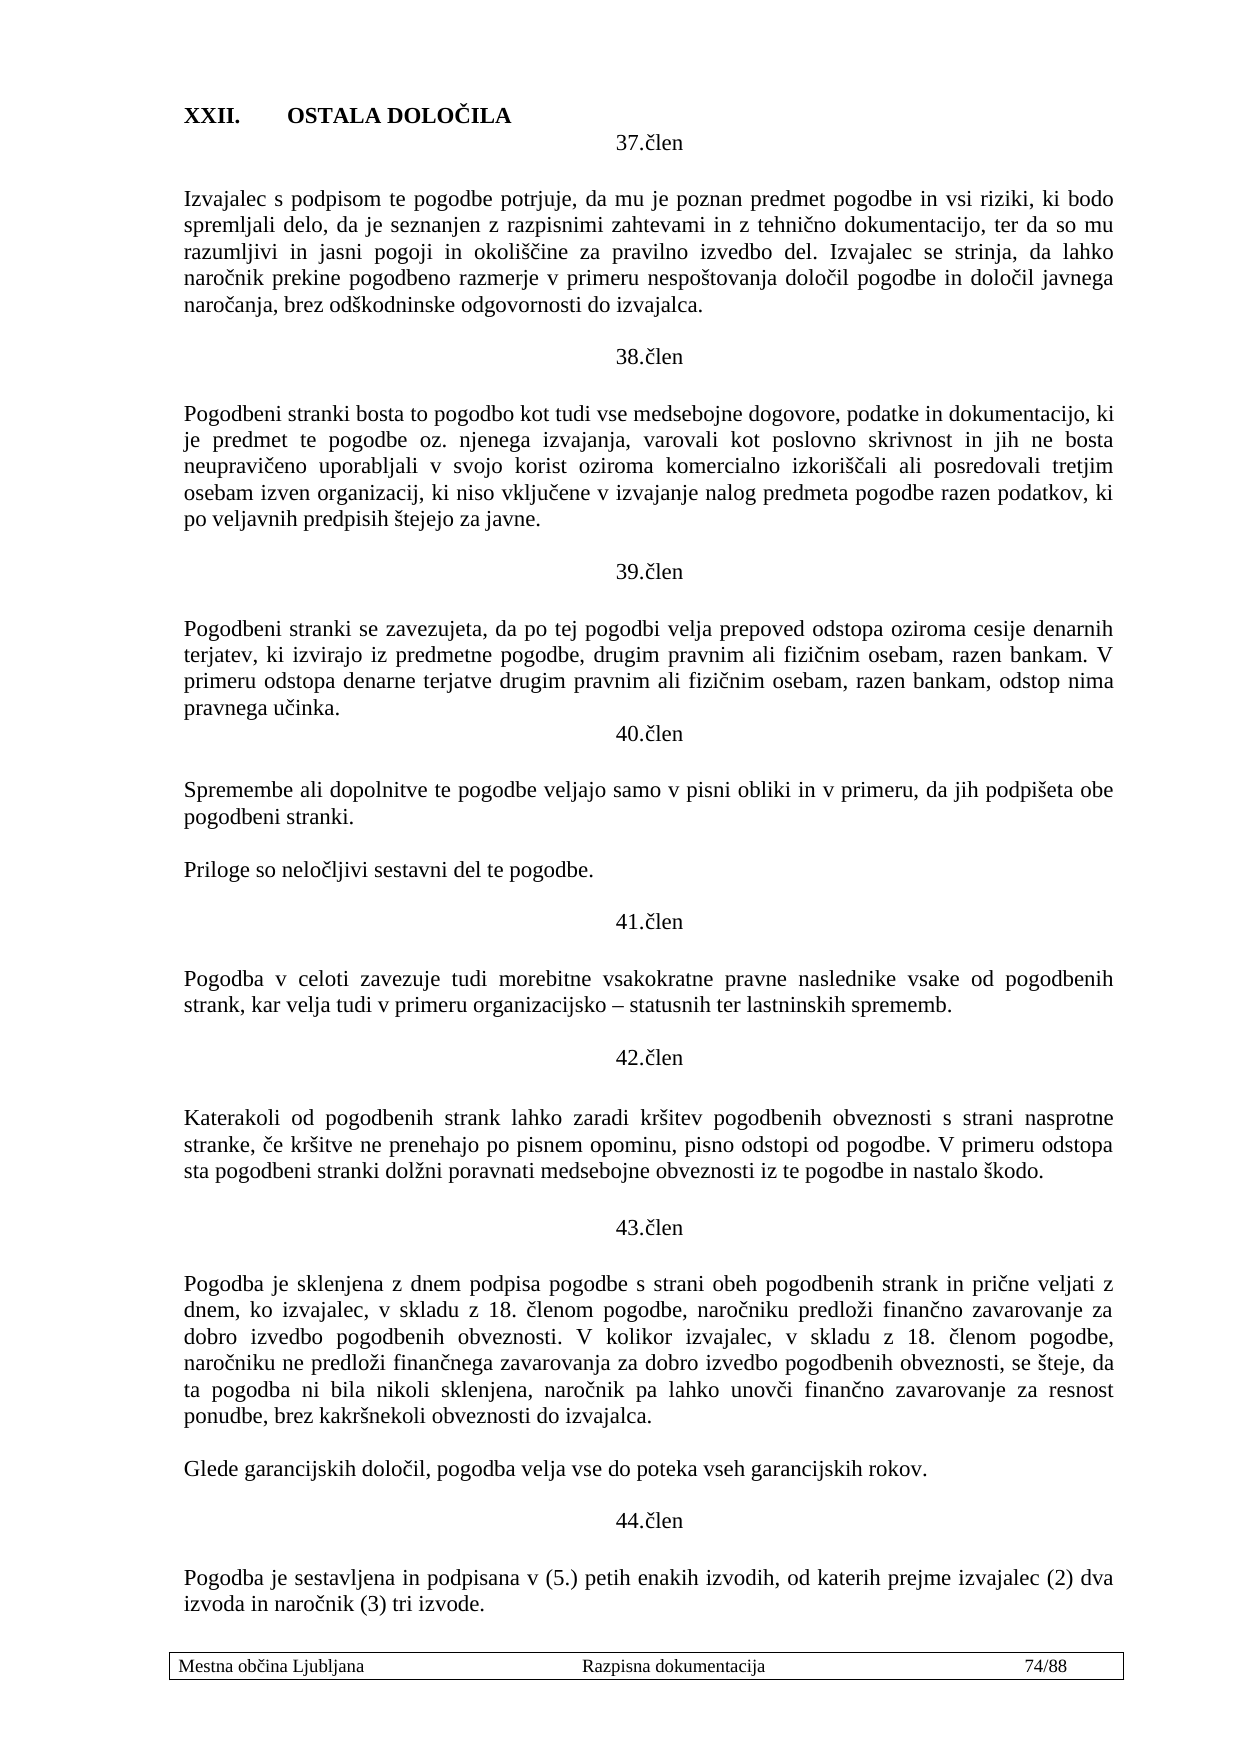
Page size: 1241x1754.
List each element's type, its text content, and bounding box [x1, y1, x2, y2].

list OSTALA DOLOČILA [184, 102, 1115, 129]
text Pogodba v celoti zavezuje tudi morebitne vsakokratne pravne naslednike vsake od pogodbenih strank, kar velja tudi v primeru organizacijsko – statusnih ter lastninskih sprememb. [184, 965, 1115, 1018]
text Priloge so neločljivi sestavni del te pogodbe. [184, 856, 1115, 882]
text Pogodba je sestavljena in podpisana v (5.) petih enakih izvodih, od katerih prejme izvajalec (2) dva izvoda in naročnik (3) tri izvode. [184, 1564, 1115, 1617]
text Pogodbeni stranki bosta to pogodbo kot tudi vse medsebojne dogovore, podatke in dokumentacijo, ki je predmet te pogodbe oz. njenega izvajanja, varovali kot poslovno skrivnost in jih ne bosta neupravičeno uporabljali v svojo korist oziroma komercialno izkoriščali ali posredovali tretjim osebam izven organizacij, ki niso vključene v izvajanje nalog predmeta pogodbe razen podatkov, ki po veljavnih predpisih štejejo za javne. [184, 400, 1115, 532]
text Pogodba je sklenjena z dnem podpisa pogodbe s strani obeh pogodbenih strank in prične veljati z dnem, ko izvajalec, v skladu z 18. členom pogodbe, naročniku predloži finančno zavarovanje za dobro izvedbo pogodbenih obveznosti. V kolikor izvajalec, v skladu z 18. členom pogodbe, naročniku ne predloži finančnega zavarovanja za dobro izvedbo pogodbenih obveznosti, se šteje, da ta pogodba ni bila nikoli sklenjena, naročnik pa lahko unovči finančno zavarovanje za resnost ponudbe, brez kakršnekoli obveznosti do izvajalca. [184, 1270, 1115, 1428]
list člen [184, 558, 1115, 584]
text Pogodbeni stranki se zavezujeta, da po tej pogodbi velja prepoved odstopa oziroma cesije denarnih terjatev, ki izvirajo iz predmetne pogodbe, drugim pravnim ali fizičnim osebam, razen bankam. V primeru odstopa denarne terjatve drugim pravnim ali fizičnim osebam, razen bankam, odstop nima pravnega učinka. [184, 614, 1115, 720]
list člen [184, 129, 1115, 155]
list člen [184, 908, 1115, 935]
text Glede garancijskih določil, pogodba velja vse do poteka vseh garancijskih rokov. [184, 1455, 1115, 1481]
text Katerakoli od pogodbenih strank lahko zaradi kršitev pogodbenih obveznosti s strani nasprotne stranke, če kršitve ne prenehajo po pisnem opominu, pisno odstopi od pogodbe. V primeru odstopa sta pogodbeni stranki dolžni poravnati medsebojne obveznosti iz te pogodbe in nastalo škodo. [184, 1104, 1115, 1183]
list člen [184, 1507, 1115, 1534]
list člen [184, 343, 1115, 370]
list člen [184, 720, 1115, 746]
text Izvajalec s podpisom te pogodbe potrjuje, da mu je poznan predmet pogodbe in vsi riziki, ki bodo spremljali delo, da je seznanjen z razpisnimi zahtevami in z tehnično dokumentacijo, ter da so mu razumljivi in jasni pogoji in okoliščine za pravilno izvedbo del. Izvajalec se strinja, da lahko naročnik prekine pogodbeno razmerje v primeru nespoštovanja določil pogodbe in določil javnega naročanja, brez odškodninske odgovornosti do izvajalca. [184, 185, 1115, 317]
list člen [184, 1044, 1115, 1070]
list člen [184, 1214, 1115, 1240]
text Spremembe ali dopolnitve te pogodbe veljajo samo v pisni obliki in v primeru, da jih podpišeta obe pogodbeni stranki. [184, 777, 1115, 829]
